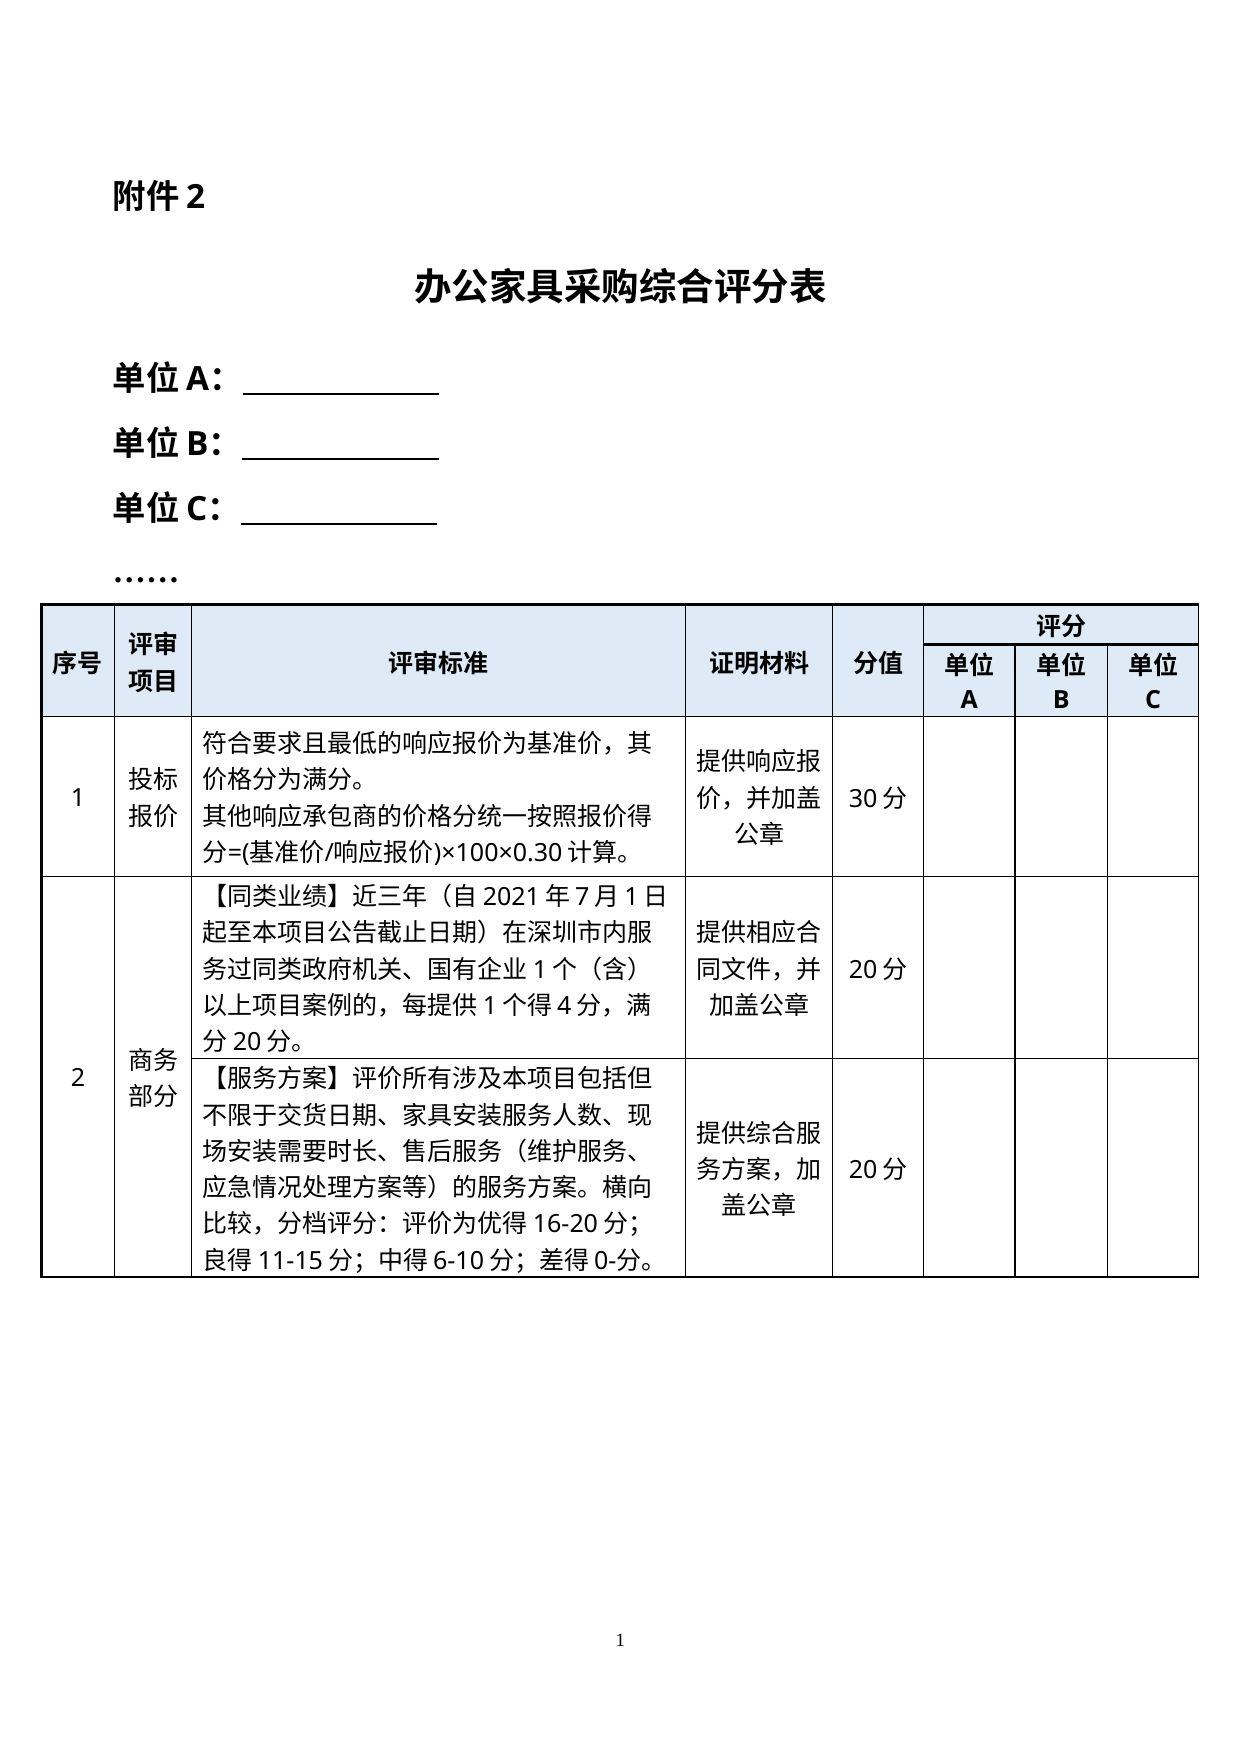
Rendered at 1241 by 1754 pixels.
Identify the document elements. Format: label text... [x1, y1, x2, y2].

text 单位B： [112, 408, 1128, 473]
table_header 评审 项目 [115, 606, 191, 716]
table_cell 【同类业绩】近三年（自2021年7月1日起至本项目公告截止日期）在深圳市内服务过同类政府机关、国有企业1个（含）以上项目案例的，每提供1个得4分，满分20分。 [192, 877, 685, 1058]
table_cell 提供相应合同文件，并加盖公章 [686, 877, 832, 1058]
table_cell [1108, 877, 1198, 1058]
table_cell 单位C [1108, 646, 1198, 716]
text 附件2 [112, 162, 1128, 227]
table_cell [1108, 717, 1198, 876]
table_cell [924, 877, 1014, 1058]
table_cell [1016, 877, 1107, 1058]
table_header 证明材料 [686, 606, 832, 716]
text 办公家具采购综合评分表 [112, 251, 1128, 316]
table_cell 30分 [833, 717, 923, 876]
table_header 分值 [833, 606, 923, 716]
table_cell 单位B [1016, 646, 1107, 716]
table_cell 提供响应报价，并加盖公章 [686, 717, 832, 876]
table_header 评审标准 [192, 606, 685, 716]
table_cell 20分 [833, 877, 923, 1058]
table_cell 商务部分 [115, 877, 191, 1276]
table_cell 2 [43, 877, 114, 1276]
table_cell [1016, 717, 1107, 876]
table_cell 20分 [833, 1059, 923, 1276]
table_header 评分 [924, 606, 1198, 643]
text 单位C： [112, 473, 1128, 538]
table_cell 1 [43, 717, 114, 876]
table_cell 符合要求且最低的响应报价为基准价，其价格分为满分。 其他响应承包商的价格分统一按照报价得分=(基准价/响应报价)×100×0.30计算。 [192, 717, 685, 876]
text …… [112, 538, 1128, 603]
table_cell 单位A [924, 646, 1014, 716]
table_cell 投标报价 [115, 717, 191, 876]
table_cell 【服务方案】评价所有涉及本项目包括但不限于交货日期、家具安装服务人数、现场安装需要时长、售后服务（维护服务、应急情况处理方案等）的服务方案。横向比较，分档评分：评价为优得16-20分；良得11-15分；中得6-10分；差得0-分。 [192, 1059, 685, 1276]
table_cell [1108, 1059, 1198, 1276]
table_cell [924, 717, 1014, 876]
table_cell [1016, 1059, 1107, 1276]
text 单位A： [112, 343, 1128, 408]
table_header 序号 [43, 606, 114, 716]
table_cell 提供综合服务方案，加盖公章 [686, 1059, 832, 1276]
table_cell [924, 1059, 1014, 1276]
